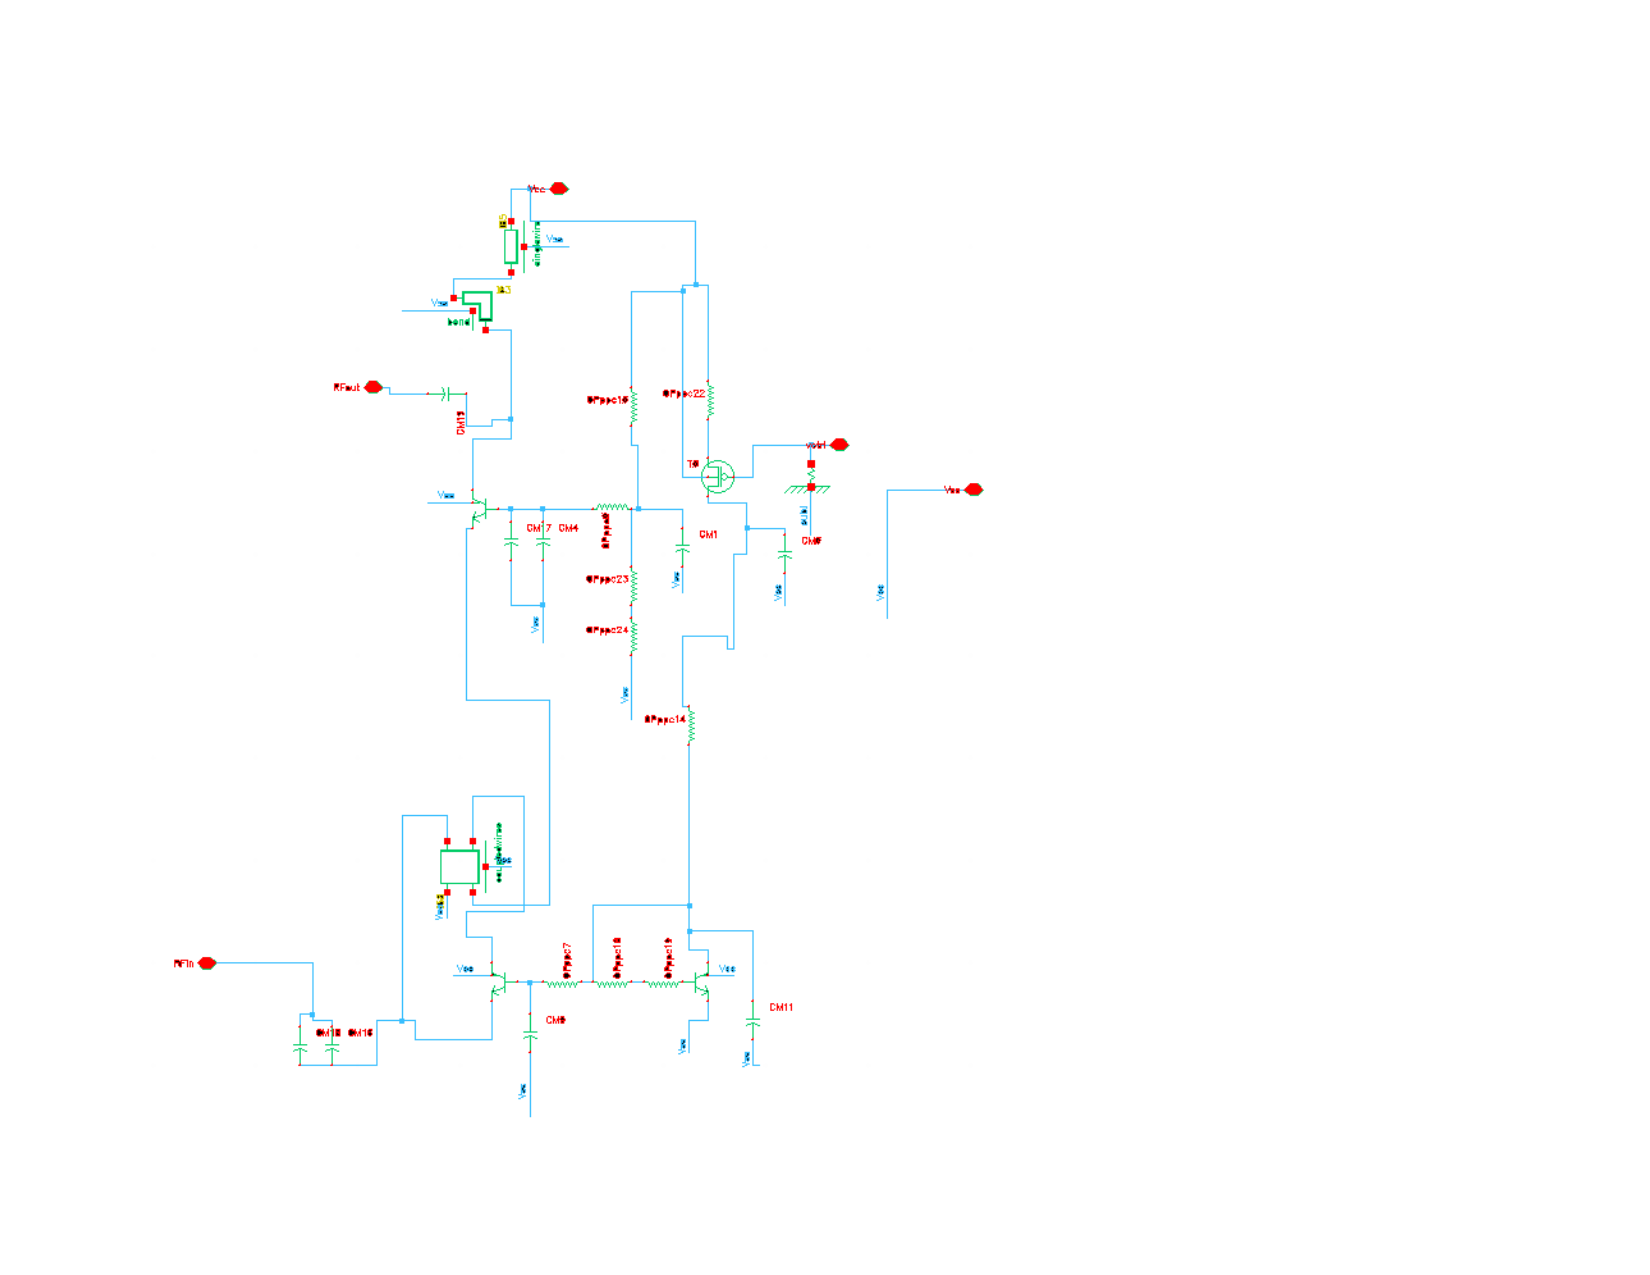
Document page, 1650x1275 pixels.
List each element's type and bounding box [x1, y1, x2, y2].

picture [150, 150, 993, 1125]
